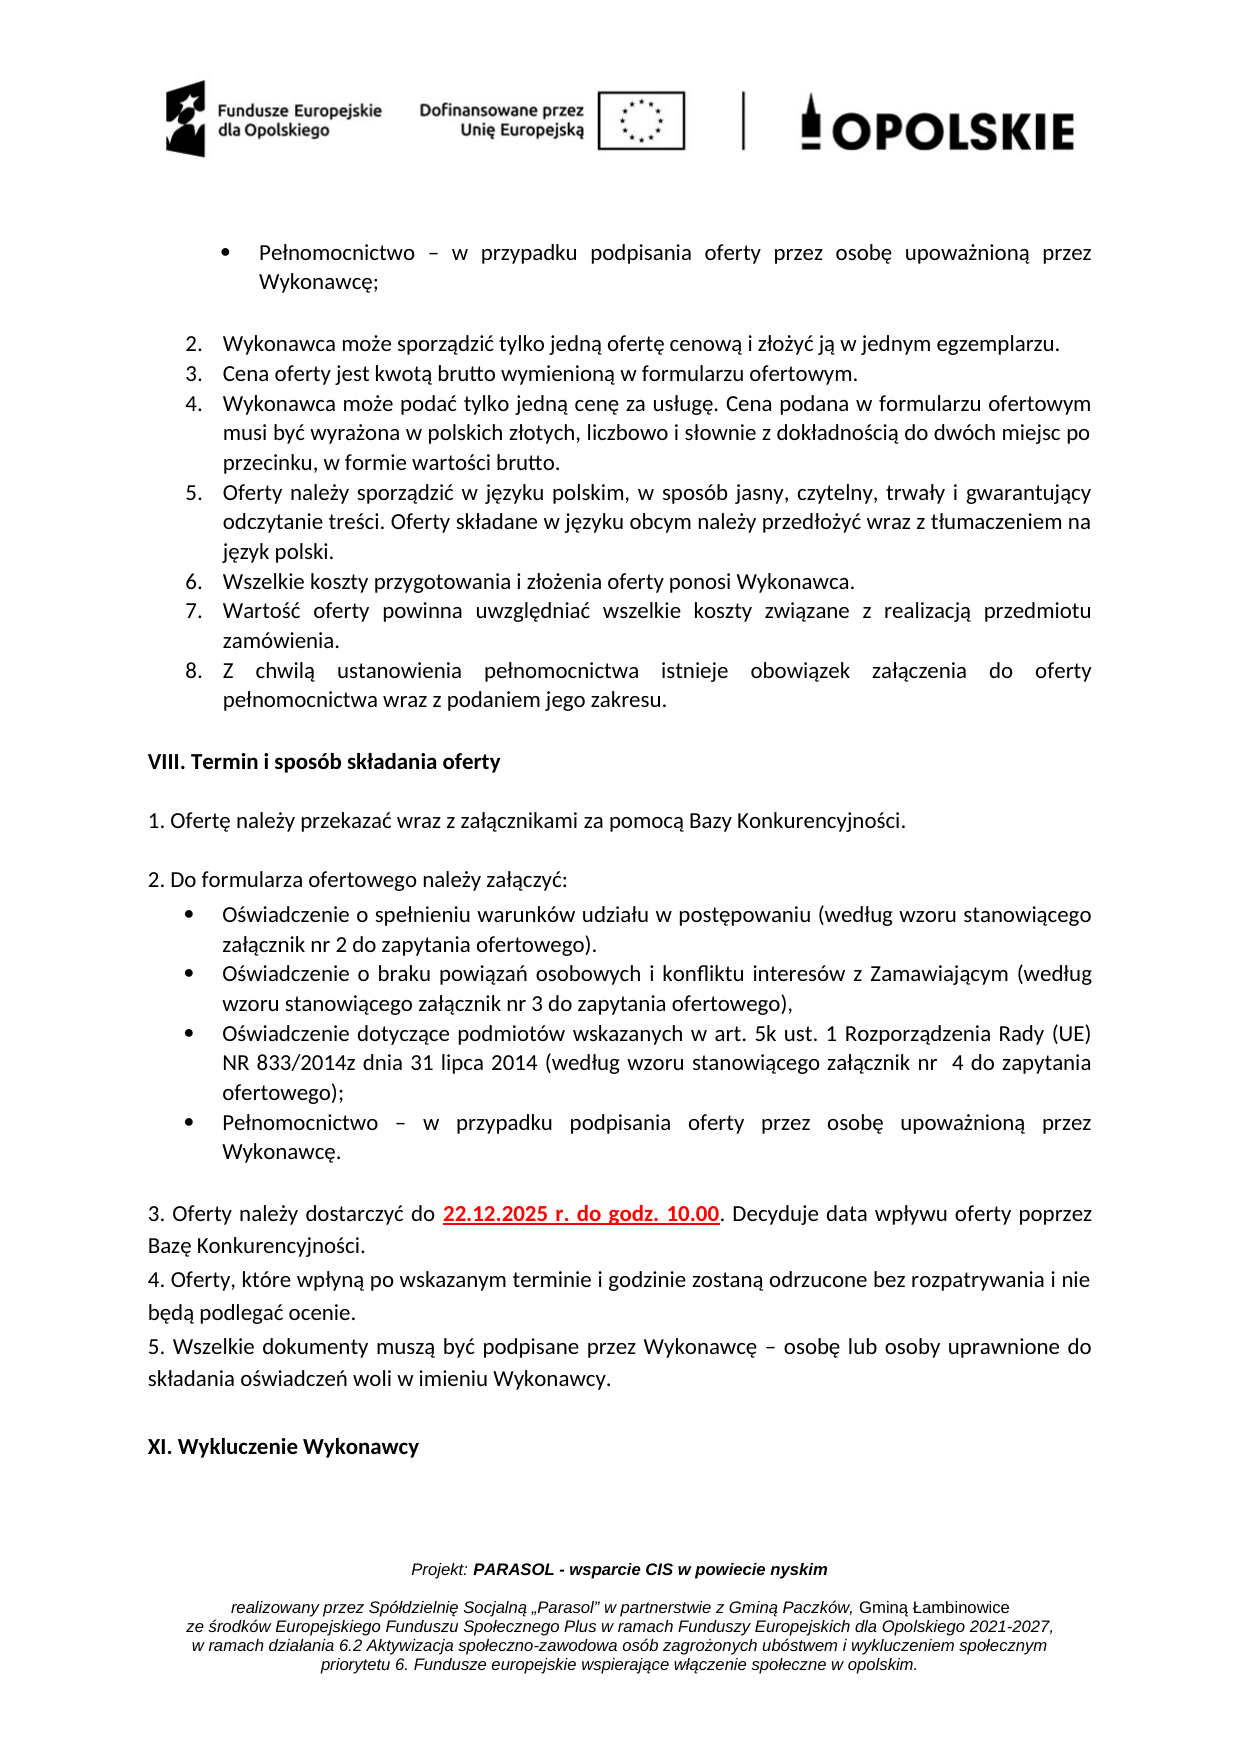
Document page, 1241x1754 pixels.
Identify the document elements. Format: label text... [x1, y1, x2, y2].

list Wykonawca może podać tylko jedną cenę za usługę. Cena podana w formularzu ofertowym musi być wyrażona w polskich złotych, liczbowo i słownie z dokładnością do dwóch miejsc po przecinku, w formie wartości brutto. [185, 389, 1093, 476]
list Cena oferty jest kwotą brutto wymienioną w formularzu ofertowym. [185, 359, 1093, 387]
list Oświadczenie dotyczące podmiotów wskazanych w art. 5k ust. 1 Rozporządzenia Rady (UE) NR 833/2014z dnia 31 lipca 2014 (według wzoru stanowiącego załącznik nr 4 do zapytania ofertowego); [185, 1019, 1093, 1106]
list Pełnomocnictwo – w przypadku podpisania oferty przez osobę upoważnioną przez Wykonawcę. [185, 1108, 1093, 1166]
text XI. Wykluczenie Wykonawcy [148, 1432, 1093, 1460]
text 3. Oferty należy dostarczyć do 22.12.2025 r. do godz. 10.00. Decyduje data wpływu oferty poprzez Bazę Konkurencyjności. [148, 1199, 1093, 1259]
list Z chwilą ustanowienia pełnomocnictwa istnieje obowiązek załączenia do oferty pełnomocnictwa wraz z podaniem jego zakresu. [185, 656, 1093, 714]
text 4. Oferty, które wpłyną po wskazanym terminie i godzinie zostaną odrzucone bez rozpatrywania i nie będą podlegać ocenie. [148, 1266, 1093, 1326]
text 2. Do formularza ofertowego należy załączyć: [148, 865, 1093, 893]
list Oświadczenie o braku powiązań osobowych i konfliktu interesów z Zamawiającym (według wzoru stanowiącego załącznik nr 3 do zapytania ofertowego), [185, 959, 1093, 1017]
list Wykonawca może sporządzić tylko jedną ofertę cenową i złożyć ją w jednym egzemplarzu. [185, 329, 1093, 357]
list Pełnomocnictwo – w przypadku podpisania oferty przez osobę upoważnioną przez Wykonawcę; [221, 238, 1093, 296]
text VIII. Termin i sposób składania oferty [148, 747, 1093, 776]
list Oferty należy sporządzić w języku polskim, w sposób jasny, czytelny, trwały i gwarantujący odczytanie treści. Oferty składane w języku obcym należy przedłożyć wraz z tłumaczeniem na język polski. [185, 478, 1093, 565]
text 5. Wszelkie dokumenty muszą być podpisane przez Wykonawcę – osobę lub osoby uprawnione do składania oświadczeń woli w imieniu Wykonawcy. [148, 1332, 1093, 1392]
list Wszelkie koszty przygotowania i złożenia oferty ponosi Wykonawca. [185, 567, 1093, 595]
list Wartość oferty powinna uwzględniać wszelkie koszty związane z realizacją przedmiotu zamówienia. [185, 597, 1093, 654]
text 1. Ofertę należy przekazać wraz z załącznikami za pomocą Bazy Konkurencyjności. [148, 806, 1093, 834]
list Oświadczenie o spełnieniu warunków udziału w postępowaniu (według wzoru stanowiącego załącznik nr 2 do zapytania ofertowego). [185, 900, 1093, 958]
